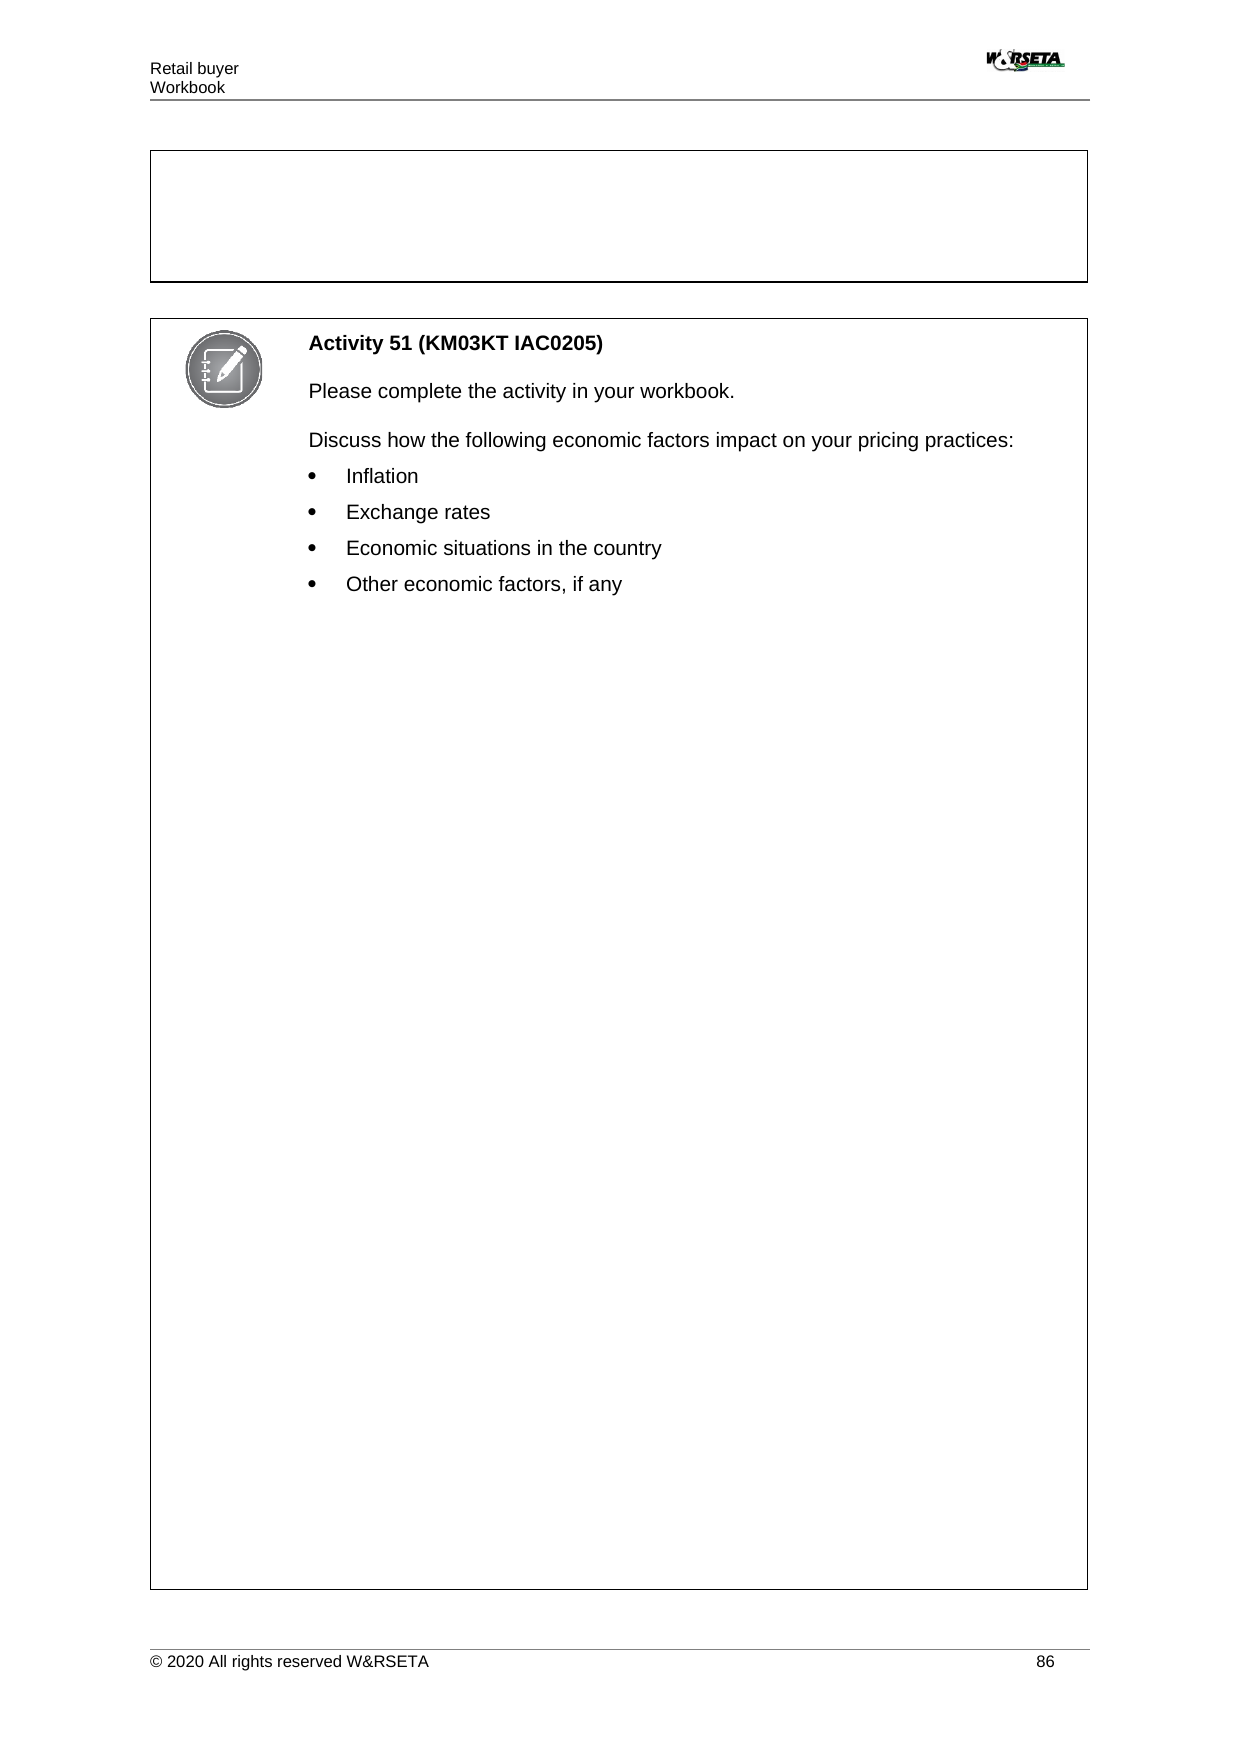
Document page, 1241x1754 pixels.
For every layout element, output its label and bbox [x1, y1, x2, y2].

picture [986, 49, 1065, 72]
table_header [151, 151, 297, 281]
picture [185, 330, 263, 408]
table_header [298, 151, 1087, 281]
table_header [151, 319, 297, 1589]
table_header [298, 319, 1087, 1589]
